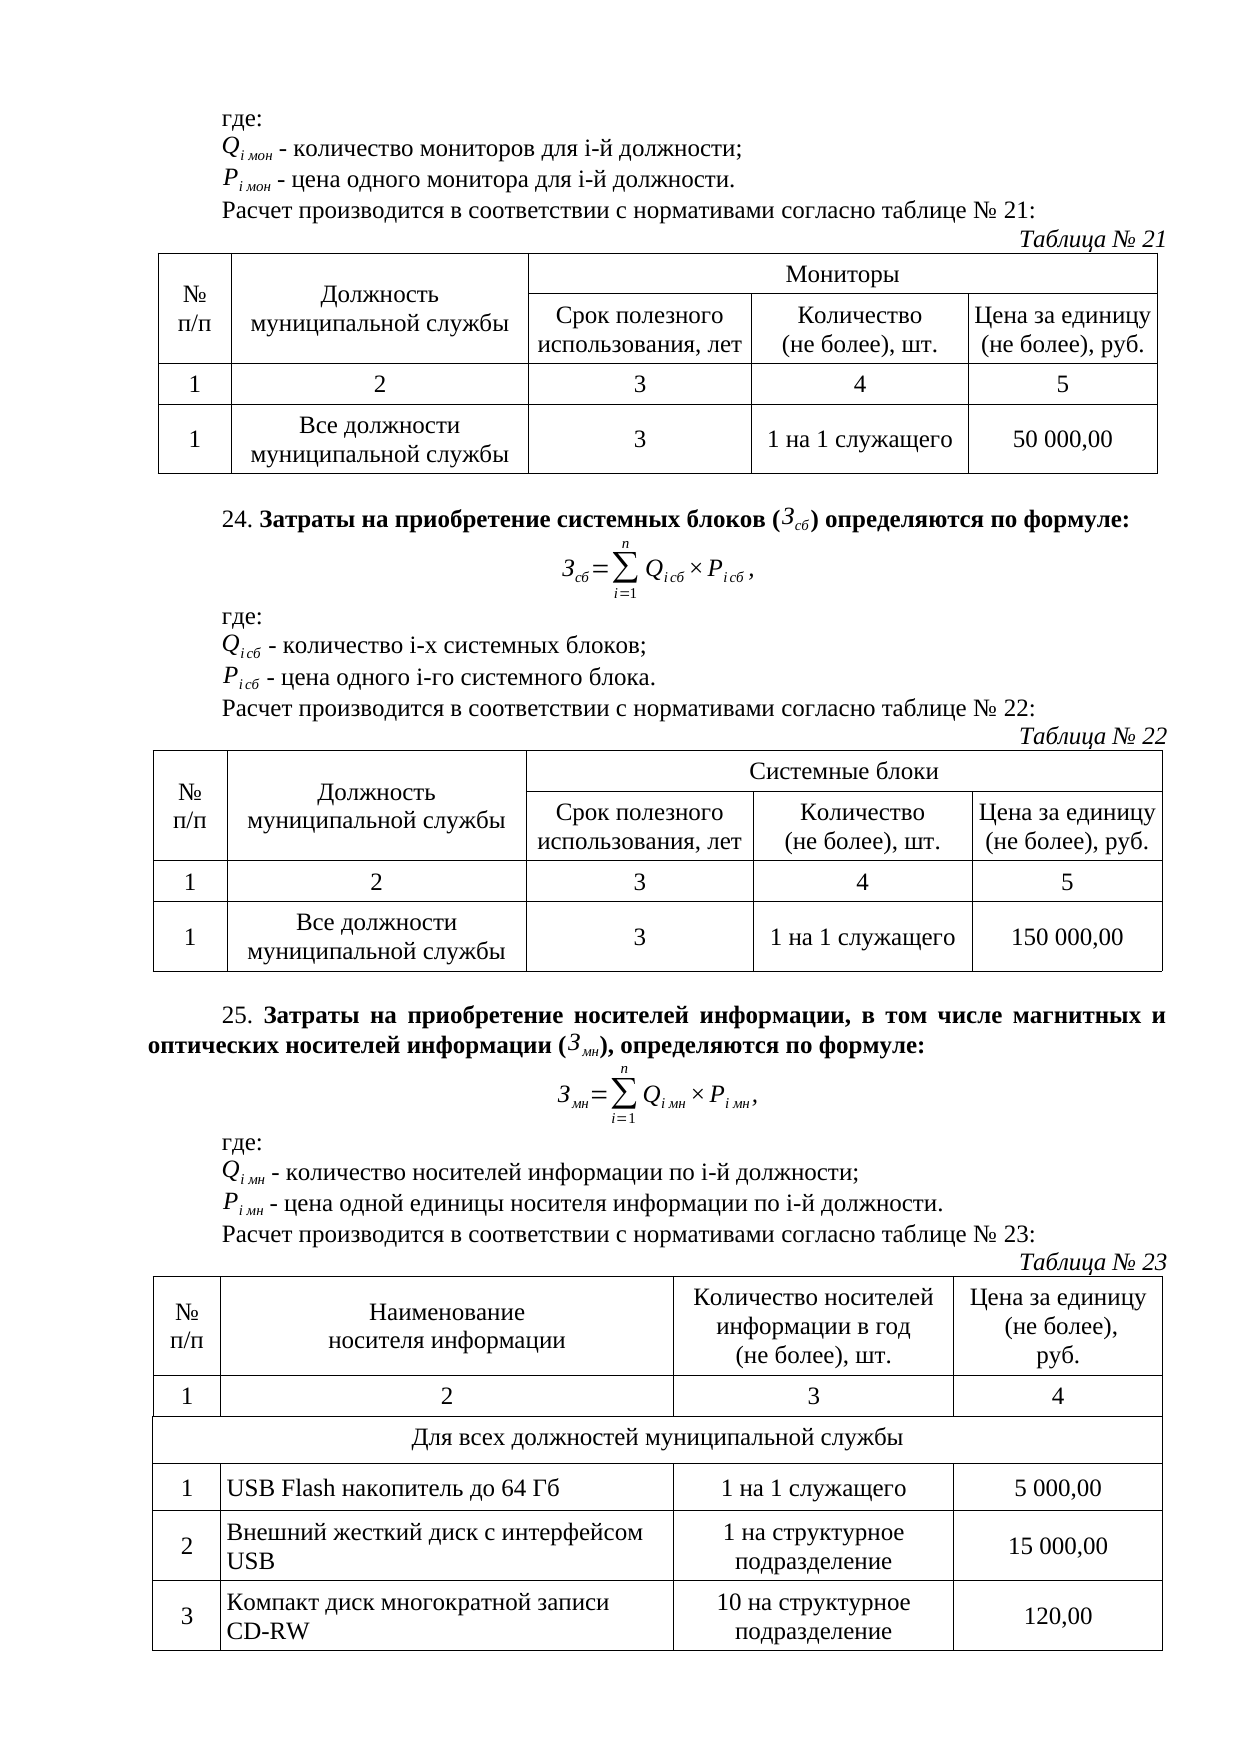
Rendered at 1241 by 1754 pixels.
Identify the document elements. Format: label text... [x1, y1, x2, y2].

table_cell 1 [154, 902, 227, 971]
table_cell Компакт диск многократной записи CD-RW [221, 1581, 673, 1650]
table_cell 3 [527, 861, 753, 901]
table_cell 120,00 [954, 1581, 1162, 1650]
table_header Мониторы [529, 254, 1157, 293]
table_cell 5 [969, 364, 1157, 404]
table_cell 3 [529, 405, 751, 473]
text Расчет производится в соответствии с нормативами согласно таблице № 21: [148, 195, 1167, 224]
text - количество мониторов для i-й должности; [148, 132, 1167, 163]
table_cell Количество (не более), шт. [754, 792, 972, 860]
table_cell 4 [752, 364, 968, 404]
text - количество i-х системных блоков; [148, 630, 1167, 661]
text - цена одного i-го системного блока. [148, 661, 1167, 693]
table_cell Все должности муниципальной службы [232, 405, 528, 473]
text - цена одного монитора для i-й должности. [148, 163, 1167, 195]
text 25. Затраты на приобретение носителей информации, в том числе магнитных и оптических носителей информации (), определяются по формуле: [148, 1000, 1167, 1060]
text Таблица № 23 [148, 1247, 1167, 1276]
text где: [148, 1127, 1167, 1156]
table_cell 1 на 1 служащего [752, 405, 968, 473]
table_cell 1 [154, 1376, 220, 1416]
table_cell Срок полезного использования, лет [527, 792, 753, 860]
table_cell Цена за единицу (не более), руб. [969, 294, 1157, 363]
table_header № п/п [159, 254, 231, 363]
table_cell 1 на 1 служащего [674, 1464, 953, 1510]
table_cell 1 [159, 364, 231, 404]
table_cell 5 000,00 [954, 1464, 1162, 1510]
table_cell 15 000,00 [954, 1511, 1162, 1580]
text Расчет производится в соответствии с нормативами согласно таблице № 23: [148, 1219, 1167, 1247]
table_header Системные блоки [527, 751, 1162, 791]
table_header Должность муниципальной службы [232, 254, 528, 363]
table_cell 1 [153, 1464, 220, 1510]
table_cell 1 [159, 405, 231, 473]
table_cell 3 [527, 902, 753, 971]
table_cell 3 [674, 1376, 953, 1416]
table_cell 3 [153, 1581, 220, 1650]
table_cell 50 000,00 [969, 405, 1157, 473]
table_cell USB Flash накопитель до 64 Гб [221, 1464, 673, 1510]
table_header Цена за единицу (не более), руб. [954, 1277, 1162, 1374]
table_cell 10 на структурное подразделение [674, 1581, 953, 1650]
table_cell 3 [529, 364, 751, 404]
table_cell Цена за единицу (не более), руб. [973, 792, 1162, 860]
table_cell Все должности муниципальной службы [228, 902, 526, 971]
table_cell Для всех должностей муниципальной службы [153, 1417, 1162, 1463]
table_header № п/п [154, 1277, 220, 1374]
table_header № п/п [154, 751, 227, 860]
table_cell 1 на структурное подразделение [674, 1511, 953, 1580]
table_cell Количество (не более), шт. [752, 294, 968, 363]
text Таблица № 22 [148, 721, 1167, 750]
table_cell 1 на 1 служащего [754, 902, 972, 971]
table_cell 2 [228, 861, 526, 901]
table_cell 4 [754, 861, 972, 901]
text где: [148, 601, 1167, 630]
table_cell Срок полезного использования, лет [529, 294, 751, 363]
table_header Должность муниципальной службы [228, 751, 526, 860]
table_header Количество носителей информации в год (не более), шт. [674, 1277, 953, 1374]
text Расчет производится в соответствии с нормативами согласно таблице № 22: [148, 693, 1167, 721]
text - цена одной единицы носителя информации по i-й должности. [148, 1187, 1167, 1219]
text Таблица № 21 [148, 224, 1167, 252]
table_cell 5 [973, 861, 1162, 901]
table_cell 2 [153, 1511, 220, 1580]
text 24. Затраты на приобретение системных блоков () определяются по формуле: [148, 503, 1167, 534]
table_cell 150 000,00 [973, 902, 1162, 971]
table_cell Внешний жесткий диск с интерфейсом USB [221, 1511, 673, 1580]
table_cell 2 [221, 1376, 673, 1416]
table_cell 1 [154, 861, 227, 901]
table_cell 2 [232, 364, 528, 404]
table_cell 4 [954, 1376, 1162, 1416]
text где: [148, 103, 1167, 132]
text - количество носителей информации по i-й должности; [148, 1156, 1167, 1187]
table_header Наименование носителя информации [221, 1277, 673, 1374]
